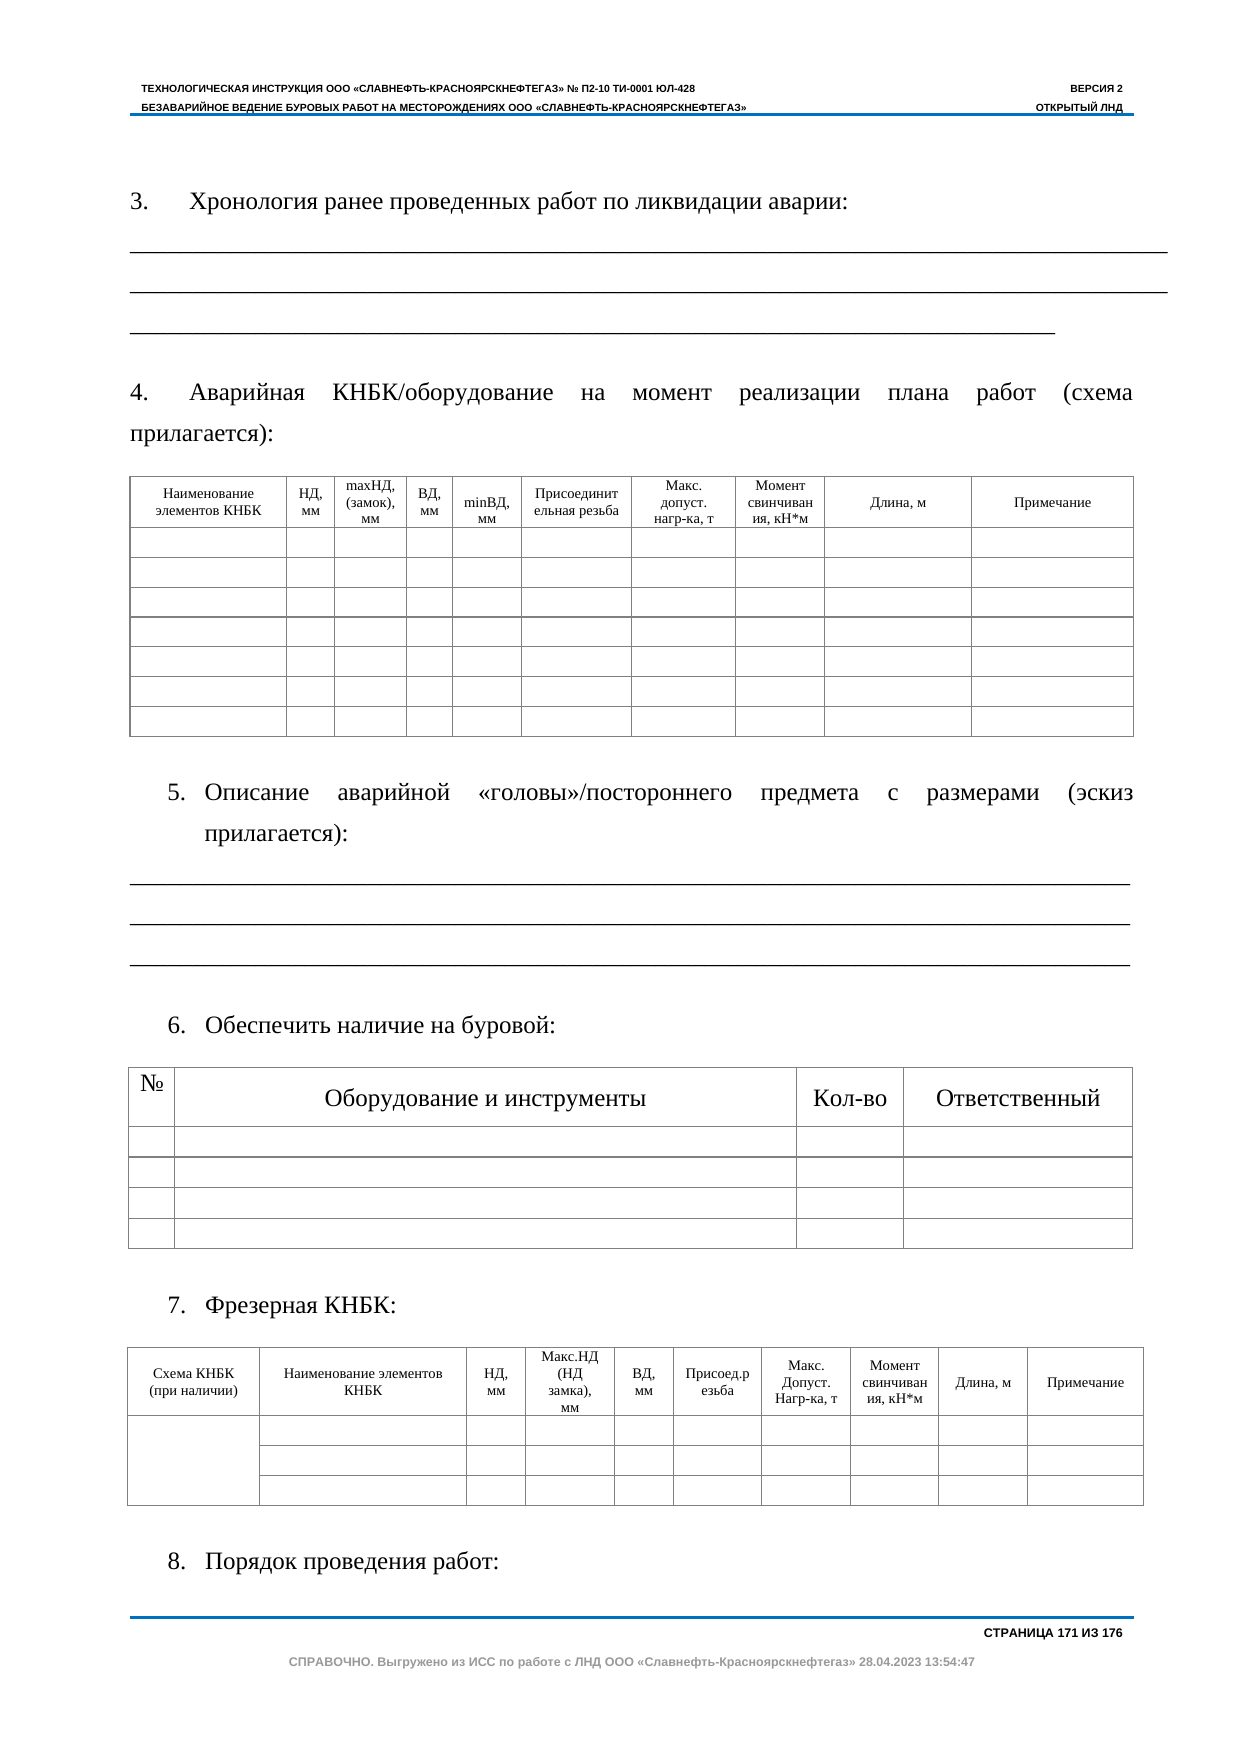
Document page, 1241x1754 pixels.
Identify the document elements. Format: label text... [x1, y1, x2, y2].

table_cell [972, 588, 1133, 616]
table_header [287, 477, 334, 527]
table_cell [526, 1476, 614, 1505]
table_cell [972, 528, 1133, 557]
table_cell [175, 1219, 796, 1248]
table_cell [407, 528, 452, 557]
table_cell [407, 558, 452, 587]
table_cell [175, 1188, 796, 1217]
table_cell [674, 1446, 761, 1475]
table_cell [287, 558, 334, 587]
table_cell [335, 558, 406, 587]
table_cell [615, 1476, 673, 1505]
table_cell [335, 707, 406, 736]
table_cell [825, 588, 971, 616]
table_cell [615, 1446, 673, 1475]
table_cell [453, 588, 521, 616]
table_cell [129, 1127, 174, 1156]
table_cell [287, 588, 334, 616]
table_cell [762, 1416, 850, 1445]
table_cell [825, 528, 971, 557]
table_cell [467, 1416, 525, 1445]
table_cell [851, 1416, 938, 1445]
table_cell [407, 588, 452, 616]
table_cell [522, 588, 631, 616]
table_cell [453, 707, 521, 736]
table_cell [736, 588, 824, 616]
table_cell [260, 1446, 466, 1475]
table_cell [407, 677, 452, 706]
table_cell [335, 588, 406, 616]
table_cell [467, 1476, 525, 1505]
list Порядок проведения работ: [167, 1534, 1134, 1575]
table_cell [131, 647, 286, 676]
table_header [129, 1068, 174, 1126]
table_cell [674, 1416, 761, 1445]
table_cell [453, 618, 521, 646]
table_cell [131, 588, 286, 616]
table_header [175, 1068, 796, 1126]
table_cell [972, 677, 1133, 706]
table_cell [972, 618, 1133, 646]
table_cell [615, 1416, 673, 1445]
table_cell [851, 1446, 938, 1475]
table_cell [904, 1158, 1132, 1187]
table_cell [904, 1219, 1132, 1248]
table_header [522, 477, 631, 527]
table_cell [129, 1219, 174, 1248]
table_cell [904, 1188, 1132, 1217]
list Хронология ранее проведенных работ по ликвидации аварии: [130, 174, 1172, 214]
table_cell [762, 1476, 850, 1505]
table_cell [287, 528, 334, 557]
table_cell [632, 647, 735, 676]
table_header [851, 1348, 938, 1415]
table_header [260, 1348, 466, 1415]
list Обеспечить наличие на буровой: [167, 998, 1134, 1038]
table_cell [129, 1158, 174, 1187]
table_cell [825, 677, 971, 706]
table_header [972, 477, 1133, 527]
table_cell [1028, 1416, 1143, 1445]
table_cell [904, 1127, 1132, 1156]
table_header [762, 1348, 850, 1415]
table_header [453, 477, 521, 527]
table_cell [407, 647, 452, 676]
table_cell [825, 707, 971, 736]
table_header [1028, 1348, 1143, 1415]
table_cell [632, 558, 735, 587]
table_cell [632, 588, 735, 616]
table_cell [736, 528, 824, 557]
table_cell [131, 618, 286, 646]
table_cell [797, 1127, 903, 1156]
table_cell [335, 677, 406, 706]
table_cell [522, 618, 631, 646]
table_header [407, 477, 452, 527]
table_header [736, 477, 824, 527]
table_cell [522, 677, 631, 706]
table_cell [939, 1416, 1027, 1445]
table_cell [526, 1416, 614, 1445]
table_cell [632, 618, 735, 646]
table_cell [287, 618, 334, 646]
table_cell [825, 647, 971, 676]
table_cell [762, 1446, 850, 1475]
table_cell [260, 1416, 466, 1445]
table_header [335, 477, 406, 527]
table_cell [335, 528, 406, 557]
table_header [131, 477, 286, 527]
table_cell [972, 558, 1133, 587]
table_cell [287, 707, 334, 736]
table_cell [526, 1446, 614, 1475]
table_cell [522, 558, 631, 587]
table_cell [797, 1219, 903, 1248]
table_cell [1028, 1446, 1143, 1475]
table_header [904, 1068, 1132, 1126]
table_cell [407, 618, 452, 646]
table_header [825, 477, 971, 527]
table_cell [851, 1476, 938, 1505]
list Аварийная КНБК/оборудование на момент реализации плана работ (схема прилагается): [130, 366, 1134, 447]
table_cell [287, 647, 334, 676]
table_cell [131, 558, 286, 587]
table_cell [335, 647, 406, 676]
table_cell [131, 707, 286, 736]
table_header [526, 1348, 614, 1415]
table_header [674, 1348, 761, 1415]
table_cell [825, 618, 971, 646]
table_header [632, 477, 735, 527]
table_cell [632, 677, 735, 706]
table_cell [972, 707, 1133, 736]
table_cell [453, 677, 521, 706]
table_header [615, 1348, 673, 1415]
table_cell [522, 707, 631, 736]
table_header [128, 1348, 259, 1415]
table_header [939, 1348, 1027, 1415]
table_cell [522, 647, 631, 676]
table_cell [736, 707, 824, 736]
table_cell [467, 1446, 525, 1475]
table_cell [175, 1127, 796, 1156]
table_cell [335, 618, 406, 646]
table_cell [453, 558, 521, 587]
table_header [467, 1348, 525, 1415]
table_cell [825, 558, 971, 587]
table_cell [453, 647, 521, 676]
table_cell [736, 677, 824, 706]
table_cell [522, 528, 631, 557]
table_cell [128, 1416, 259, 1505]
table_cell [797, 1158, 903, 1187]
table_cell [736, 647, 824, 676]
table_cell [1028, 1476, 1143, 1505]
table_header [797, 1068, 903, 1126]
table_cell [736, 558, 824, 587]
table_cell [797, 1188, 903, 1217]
list Фрезерная КНБК: [167, 1278, 1134, 1318]
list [130, 214, 1172, 337]
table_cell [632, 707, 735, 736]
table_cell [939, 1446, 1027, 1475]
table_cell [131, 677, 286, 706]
list Описание аварийной «головы»/постороннего предмета с размерами (эскиз прилагается): [167, 765, 1134, 847]
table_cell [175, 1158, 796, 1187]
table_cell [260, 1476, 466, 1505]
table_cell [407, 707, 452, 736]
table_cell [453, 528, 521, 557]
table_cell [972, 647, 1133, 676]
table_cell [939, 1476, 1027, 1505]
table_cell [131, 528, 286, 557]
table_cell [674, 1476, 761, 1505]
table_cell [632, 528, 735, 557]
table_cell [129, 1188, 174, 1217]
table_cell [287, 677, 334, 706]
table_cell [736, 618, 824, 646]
